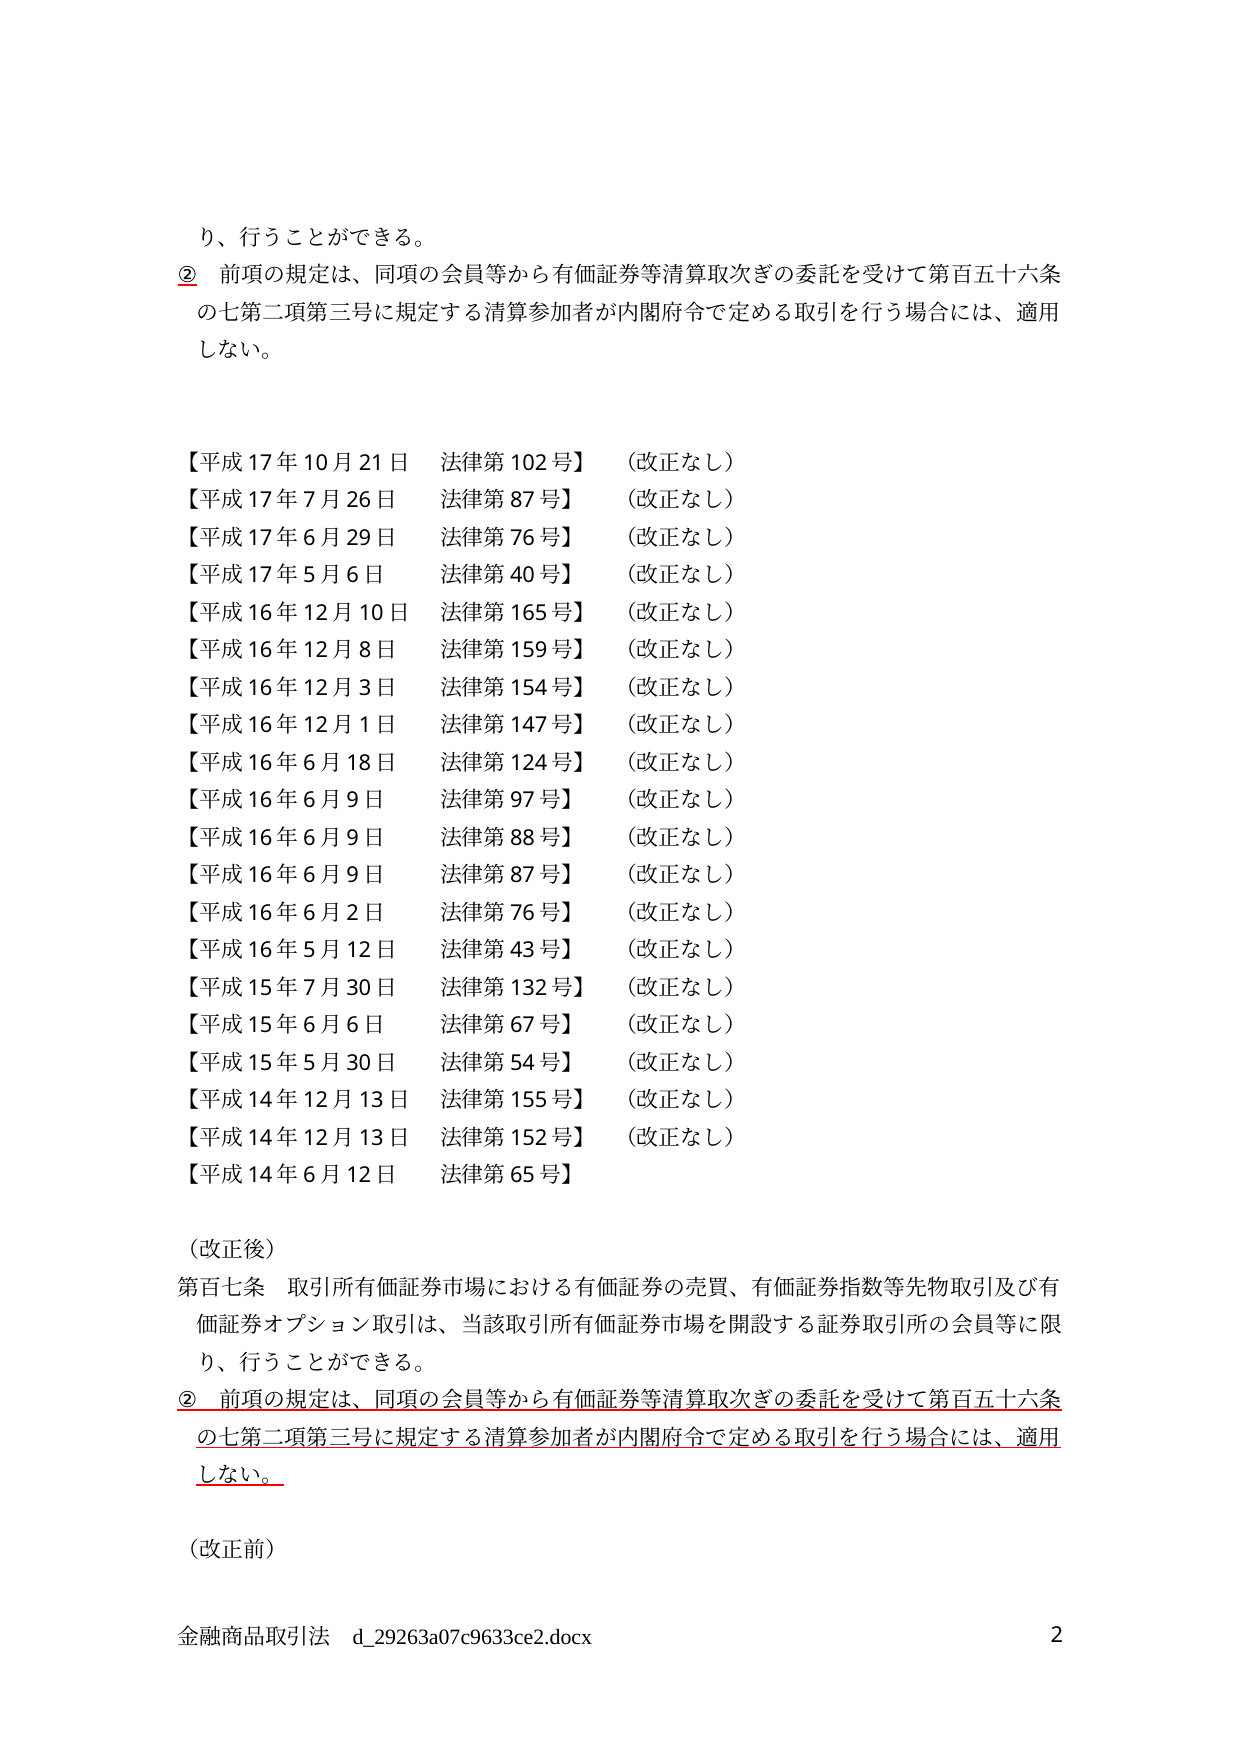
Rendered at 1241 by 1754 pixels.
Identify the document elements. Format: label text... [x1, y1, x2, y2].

text 【平成15年5月30日 法律第54号】 （改正なし） [177, 1042, 1063, 1079]
text 【平成16年12月10日 法律第165号】 （改正なし） [177, 592, 1063, 629]
text 【平成16年12月8日 法律第159号】 （改正なし） [177, 629, 1063, 667]
text 【平成14年12月13日 法律第155号】 （改正なし） [177, 1079, 1063, 1117]
text 【平成16年12月3日 法律第154号】 （改正なし） [177, 667, 1063, 704]
text 【平成15年6月6日 法律第67号】 （改正なし） [177, 1004, 1063, 1042]
text 【平成16年6月18日 法律第124号】 （改正なし） [177, 742, 1063, 779]
text 【平成14年6月12日 法律第65号】 [177, 1154, 1063, 1192]
text 【平成15年7月30日 法律第132号】 （改正なし） [177, 967, 1063, 1004]
text 【平成16年6月9日 法律第87号】 （改正なし） [177, 854, 1063, 892]
text 【平成16年12月1日 法律第147号】 （改正なし） [177, 704, 1063, 742]
text 【平成16年6月9日 法律第97号】 （改正なし） [177, 779, 1063, 817]
text 【平成17年6月29日 法律第76号】 （改正なし） [177, 517, 1063, 554]
text 【平成17年10月21日 法律第102号】 （改正なし） [177, 442, 1063, 479]
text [177, 217, 1063, 254]
text 【平成17年5月6日 法律第40号】 （改正なし） [177, 554, 1063, 592]
text 【平成16年5月12日 法律第43号】 （改正なし） [177, 929, 1063, 967]
text ② 前項の規定は、同項の会員等から有価証券等清算取次ぎの委託を受けて第百五十六条の七第二項第三号に規定する清算参加者が内閣府令で定める取引を行う場合には、適用しない。 [177, 254, 1063, 367]
text （改正後） [177, 1229, 1063, 1267]
text 【平成16年6月9日 法律第88号】 （改正なし） [177, 817, 1063, 854]
text ② 前項の規定は、同項の会員等から有価証券等清算取次ぎの委託を受けて第百五十六条の七第二項第三号に規定する清算参加者が内閣府令で定める取引を行う場合には、適用しない。 [177, 1379, 1063, 1492]
text （改正前） [177, 1529, 1063, 1567]
text 【平成14年12月13日 法律第152号】 （改正なし） [177, 1117, 1063, 1154]
text 【平成17年7月26日 法律第87号】 （改正なし） [177, 479, 1063, 517]
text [177, 1267, 1063, 1379]
text 【平成16年6月2日 法律第76号】 （改正なし） [177, 892, 1063, 929]
